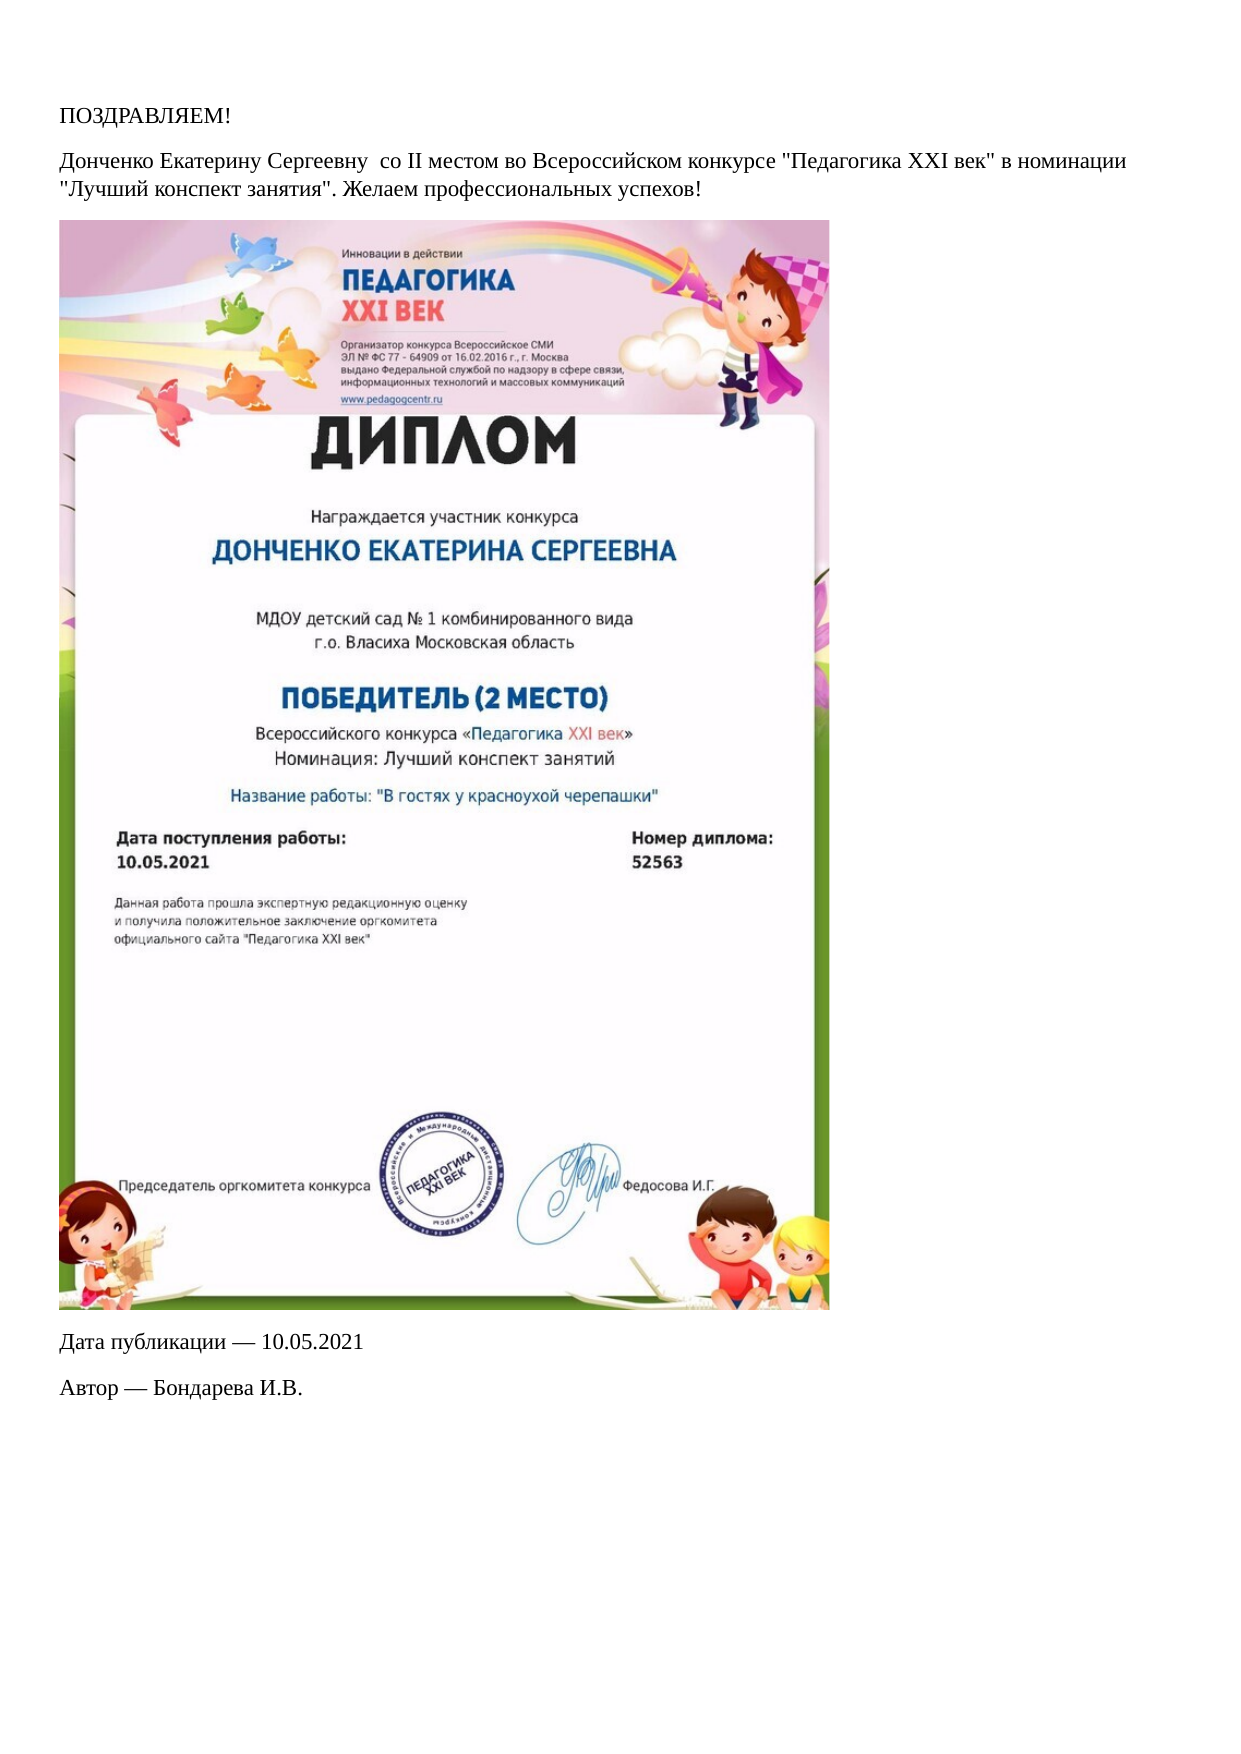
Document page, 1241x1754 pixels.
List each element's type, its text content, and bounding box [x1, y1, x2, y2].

text Дата публикации — 10.05.2021 [59, 1328, 1181, 1355]
text Автор — Бондарева И.В. [59, 1373, 1181, 1400]
text Донченко Екатерину Сергеевну со II местом во Всероссийском конкурсе "Педагогика XXI век" в номинации "Лучший конспект занятия". Желаем профессиональных успехов! [59, 147, 1181, 202]
text ПОЗДРАВЛЯЕМ! [59, 102, 1181, 128]
picture [59, 220, 830, 1310]
